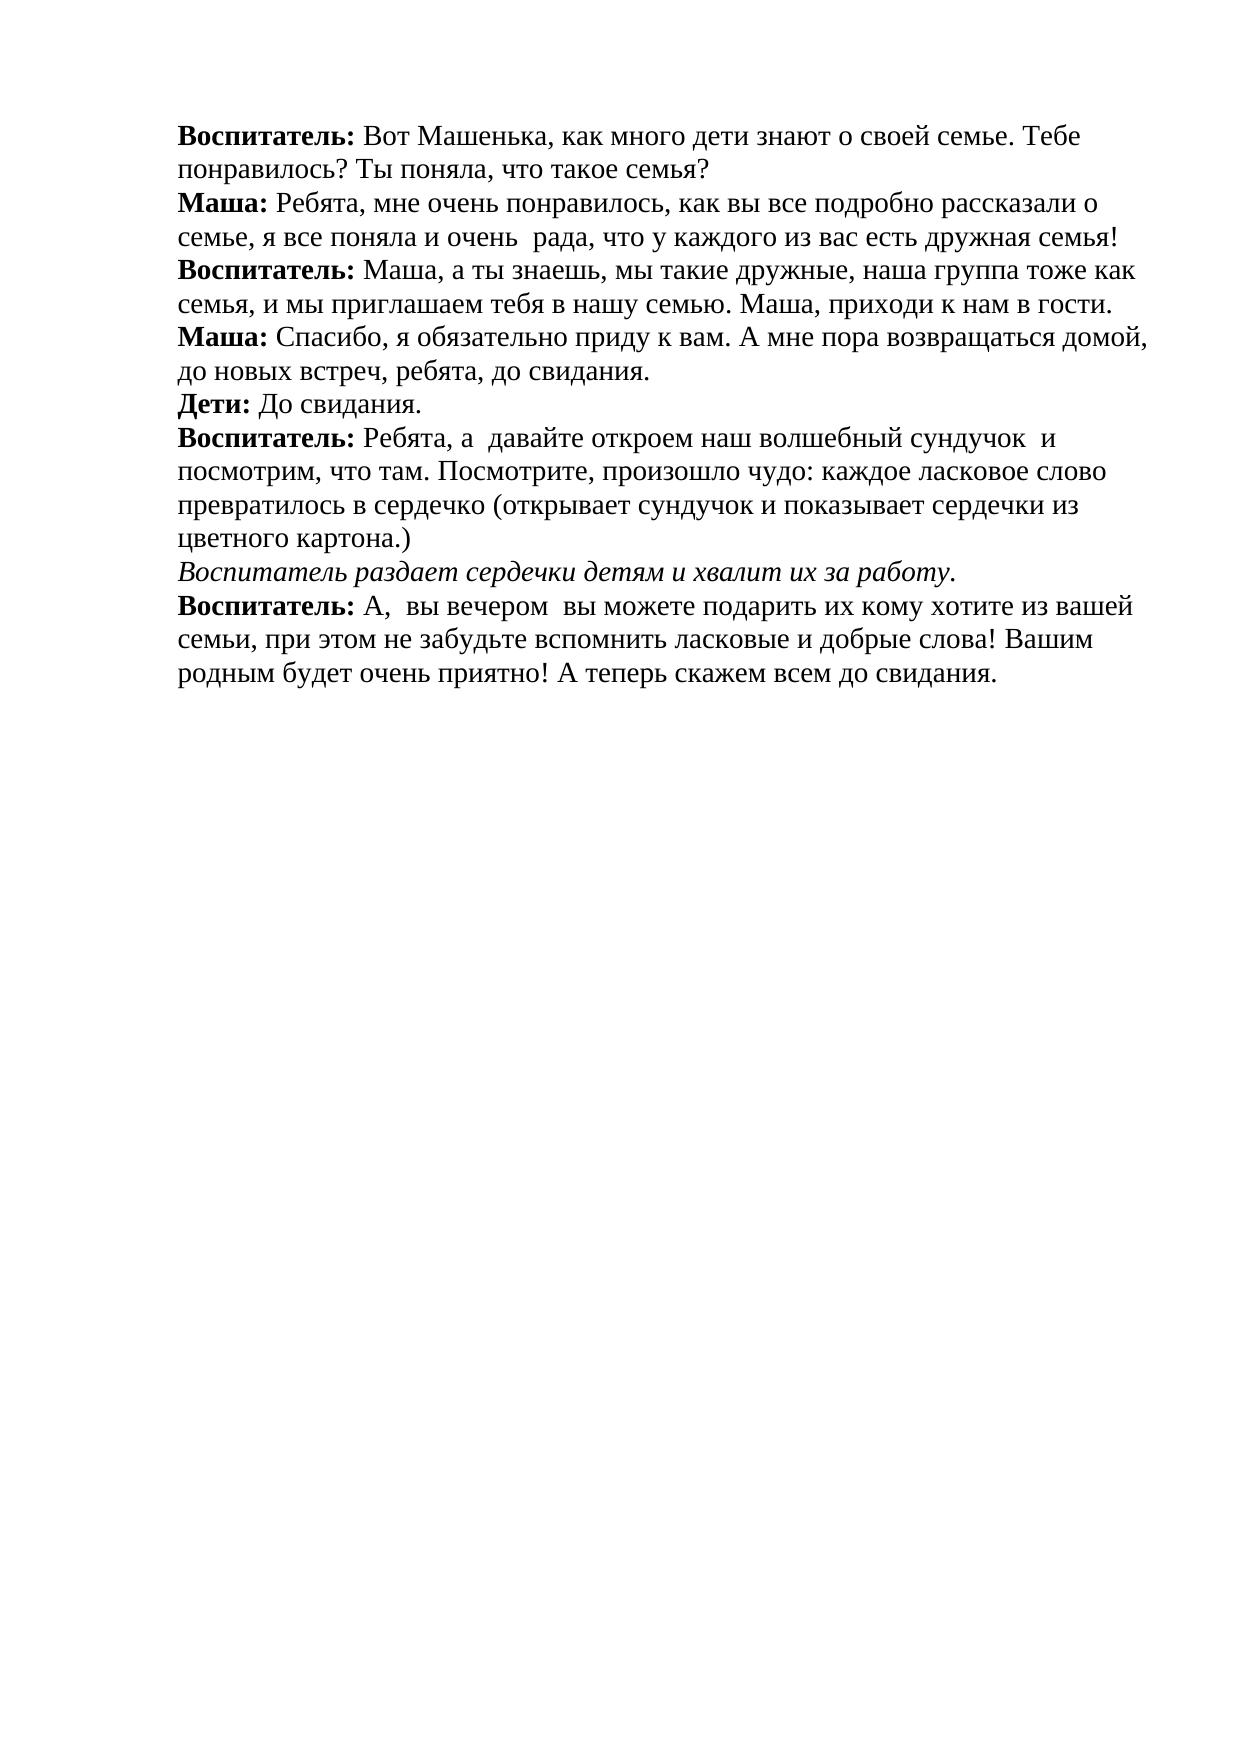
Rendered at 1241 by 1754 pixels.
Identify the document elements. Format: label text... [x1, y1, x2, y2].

text Маша: Ребята, мне очень понравилось, как вы все подробно рассказали о семье, я все поняла и очень рада, что у каждого из вас есть дружная семья! [177, 185, 1152, 252]
text Дети: До свидания. [177, 386, 1152, 420]
text Воспитатель: Вот Машенька, как много дети знают о своей семье. Тебе понравилось? Ты поняла, что такое семья? [177, 118, 1152, 185]
text Воспитатель раздает сердечки детям и хвалит их за работу. [177, 554, 1152, 588]
text Маша: Спасибо, я обязательно приду к вам. А мне пора возвращаться домой, до новых встреч, ребята, до свидания. [177, 319, 1152, 386]
text Воспитатель: А, вы вечером вы можете подарить их кому хотите из вашей семьи, при этом не забудьте вспомнить ласковые и добрые слова! Вашим родным будет очень приятно! А теперь скажем всем до свидания. [177, 588, 1152, 688]
text Воспитатель: Маша, а ты знаешь, мы такие дружные, наша группа тоже как семья, и мы приглашаем тебя в нашу семью. Маша, приходи к нам в гости. [177, 252, 1152, 319]
text Воспитатель: Ребята, а давайте откроем наш волшебный сундучок и посмотрим, что там. Посмотрите, произошло чудо: каждое ласковое слово превратилось в сердечко (открывает сундучок и показывает сердечки из цветного картона.) [177, 420, 1152, 554]
